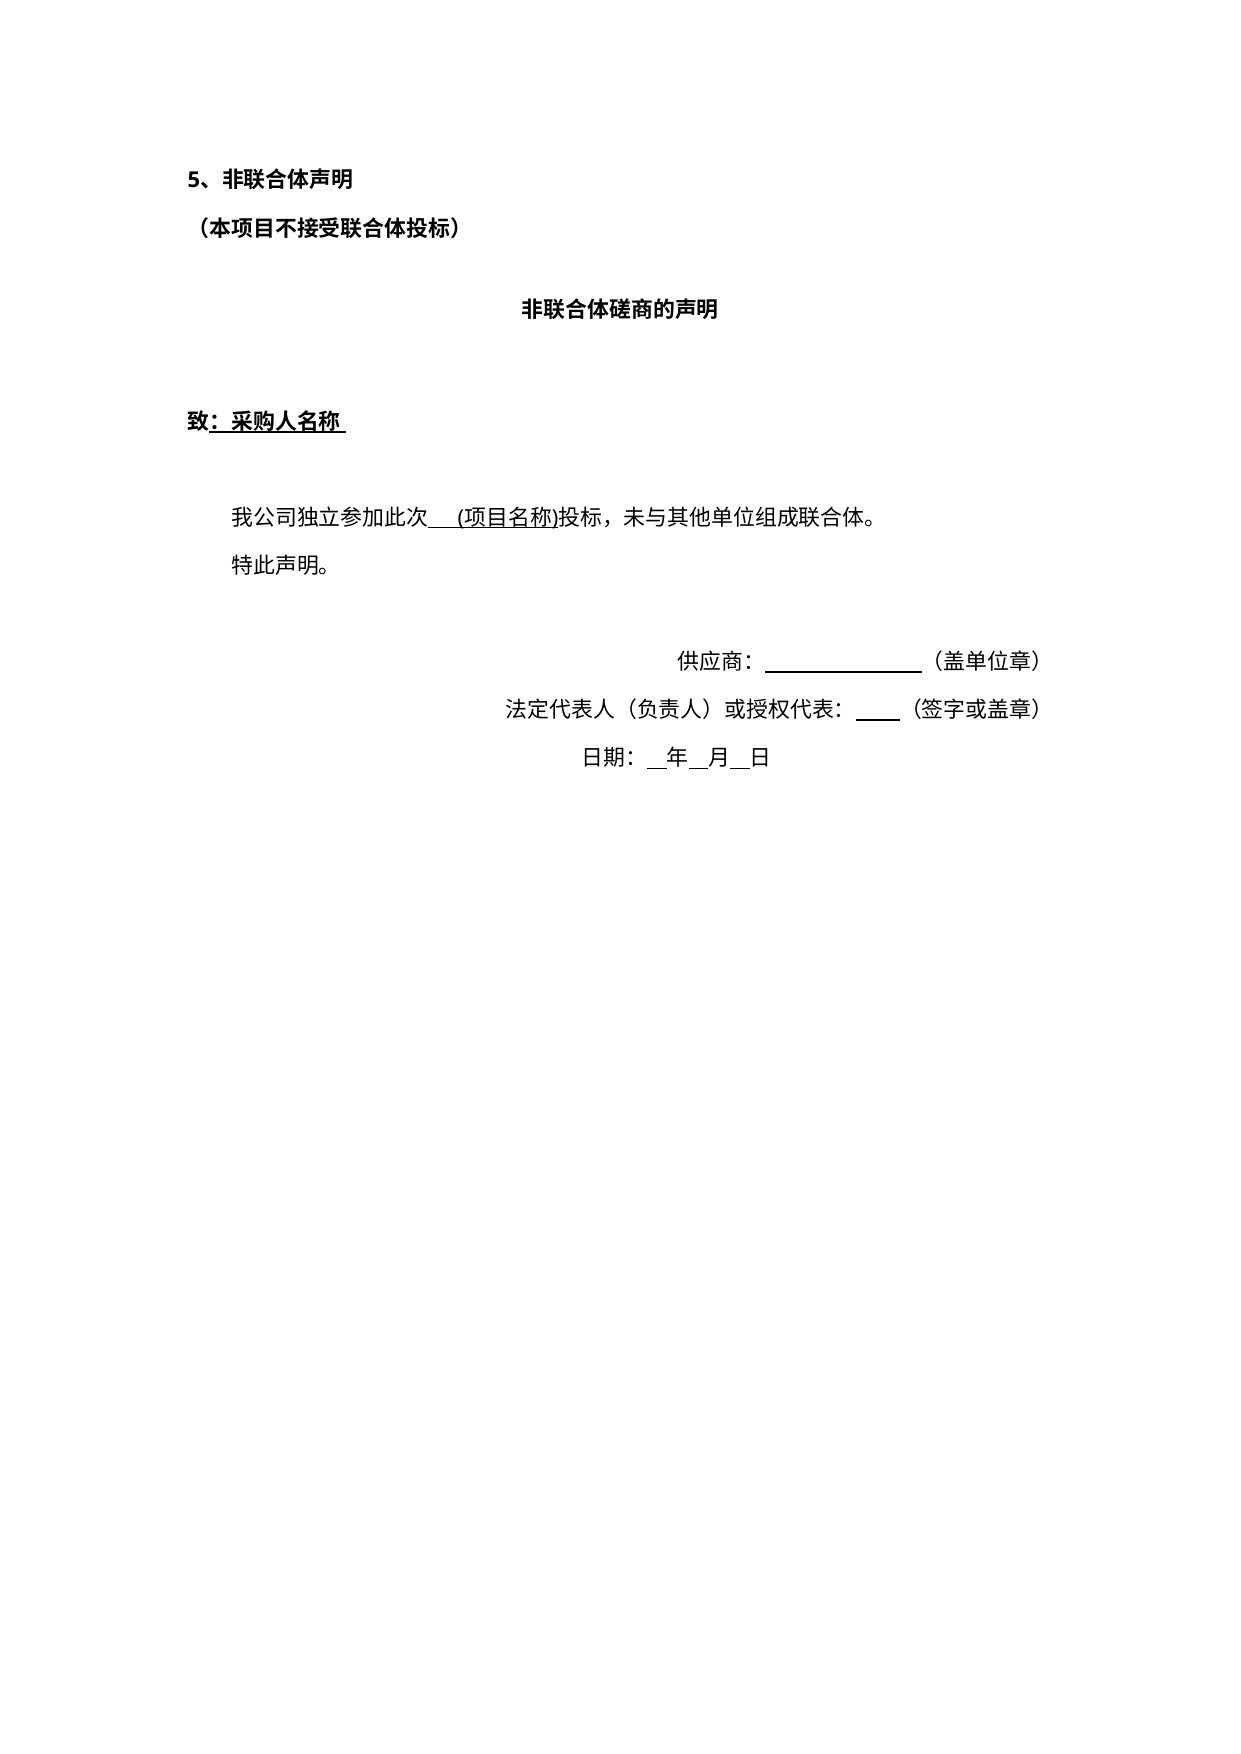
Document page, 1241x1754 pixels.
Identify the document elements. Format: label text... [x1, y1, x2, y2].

list 5、非联合体声明 [187, 162, 1053, 194]
text 供应商： （盖单位章） [187, 643, 1053, 676]
text 法定代表人（负责人）或授权代表： （签字或盖章） [187, 692, 1053, 724]
text 致：采购人名称 [187, 403, 1053, 436]
text 日期： 年 月 日 [187, 740, 1053, 772]
text 非联合体磋商的声明 [187, 291, 1053, 324]
text 特此声明。 [187, 548, 1053, 580]
text 我公司独立参加此次 (项目名称)投标，未与其他单位组成联合体。 [187, 499, 1053, 532]
list （本项目不接受联合体投标） [187, 210, 1053, 243]
